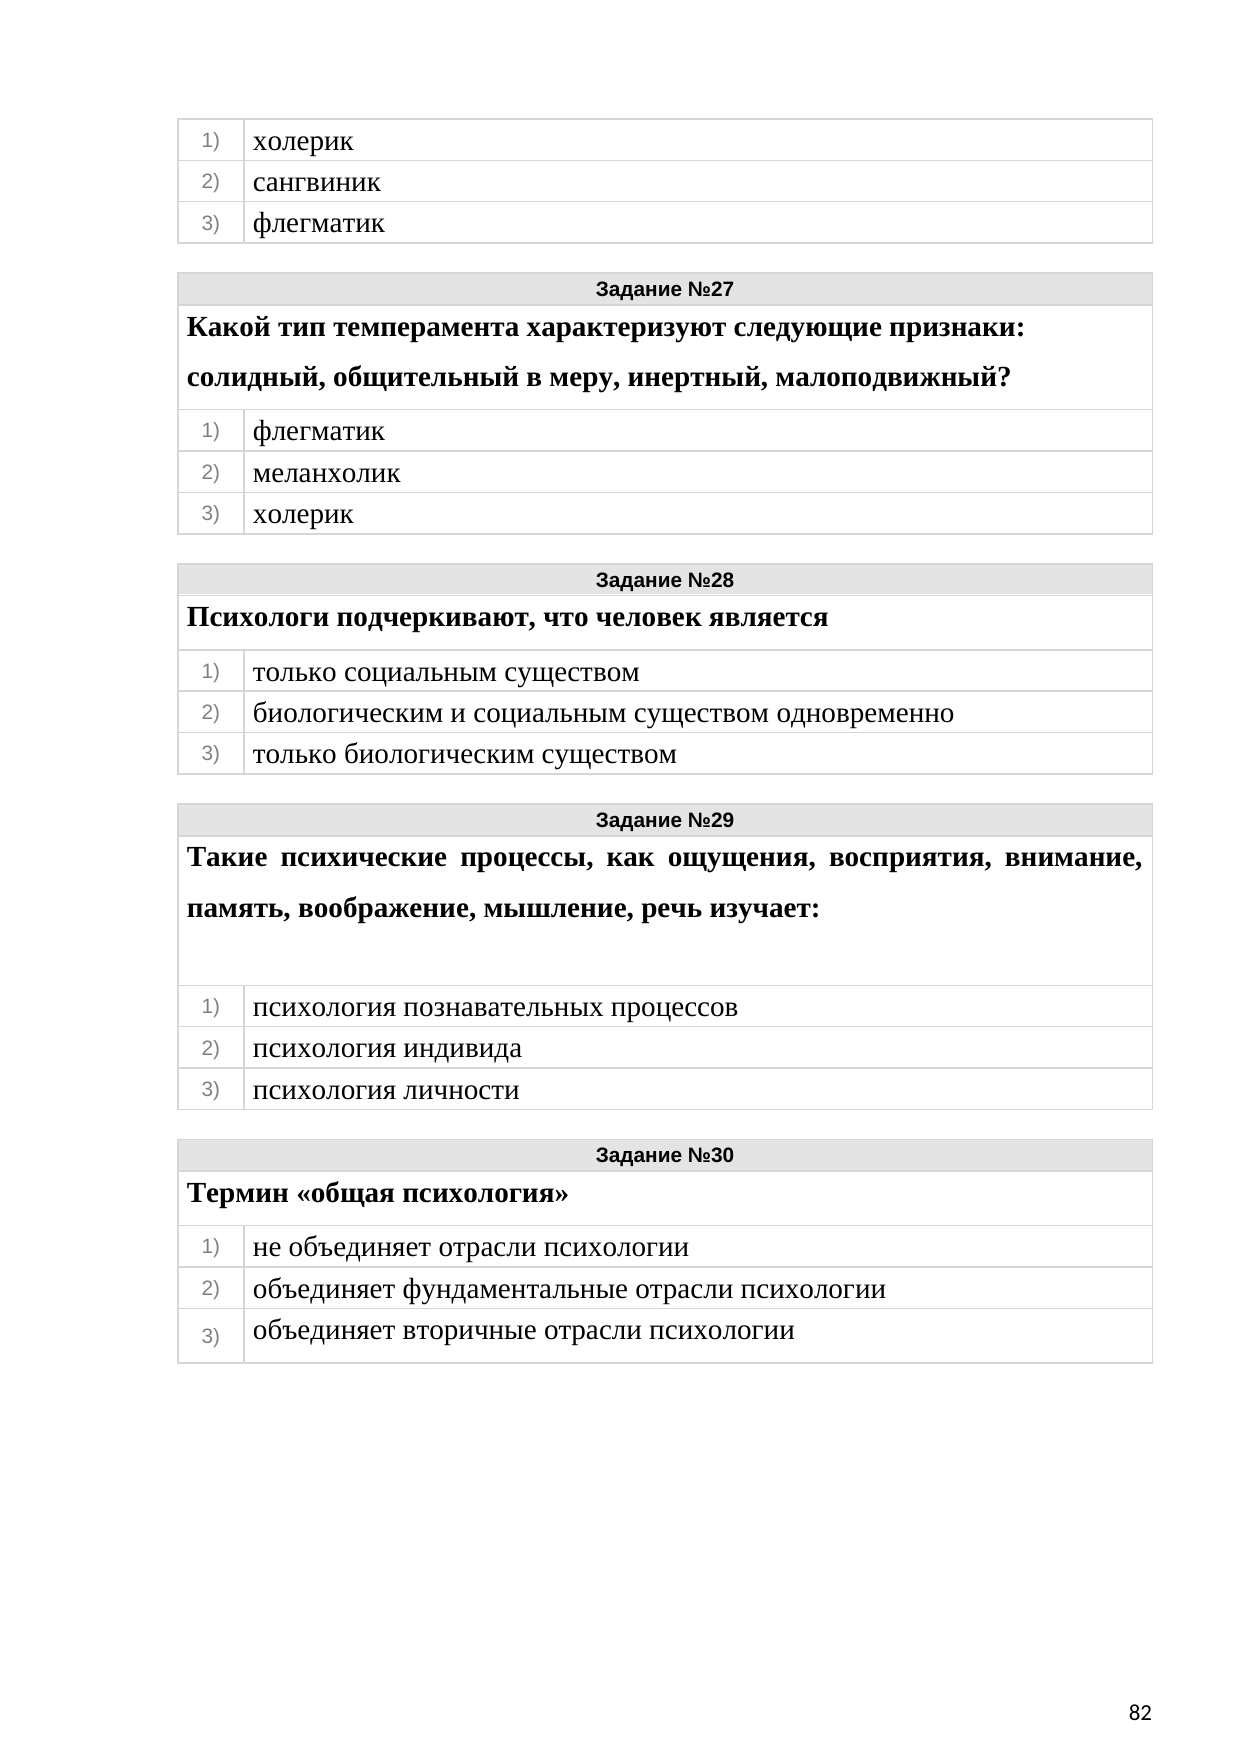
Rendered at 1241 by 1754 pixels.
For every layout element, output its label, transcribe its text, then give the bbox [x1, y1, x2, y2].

table_cell психология познавательных процессов [245, 986, 1152, 1026]
table_cell 1) [179, 120, 243, 159]
table_cell холерик [245, 493, 1152, 533]
table_cell 3) [179, 1309, 243, 1362]
table_cell флегматик [245, 410, 1152, 450]
table_cell биологическим и социальным существом одновременно [245, 692, 1152, 732]
table_cell сангвиник [245, 161, 1152, 201]
table_cell 3) [179, 1069, 243, 1108]
table_cell 3) [179, 202, 243, 242]
table_cell Термин «общая психология» [179, 1172, 1152, 1225]
table_cell 2) [179, 692, 243, 732]
table_header Задание №27 [179, 274, 1152, 304]
table_cell Психологи подчеркивают, что человек является [179, 596, 1152, 649]
table_cell 3) [179, 493, 243, 533]
table_cell психология личности [245, 1069, 1152, 1108]
table_cell Такие психические процессы, как ощущения, восприятия, внимание, память, воображение, мышление, речь изучает: [179, 837, 1152, 984]
table_cell холерик [245, 120, 1152, 159]
table_cell 1) [179, 410, 243, 450]
table_cell 1) [179, 1226, 243, 1266]
table_cell 1) [179, 651, 243, 690]
table_cell психология индивида [245, 1027, 1152, 1067]
table_cell только биологическим существом [245, 733, 1152, 773]
table_cell Какой тип темперамента характеризуют следующие признаки: солидный, общительный в меру, инертный, малоподвижный? [179, 306, 1152, 409]
table_cell флегматик [245, 202, 1152, 242]
table_cell 1) [179, 986, 243, 1026]
table_header Задание №28 [179, 565, 1152, 594]
table_cell меланхолик [245, 452, 1152, 491]
table_cell только социальным существом [245, 651, 1152, 690]
table_header Задание №29 [179, 805, 1152, 835]
table_cell 2) [179, 1027, 243, 1067]
table_cell объединяет фундаментальные отрасли психологии [245, 1268, 1152, 1307]
table_cell 2) [179, 452, 243, 491]
table_cell объединяет вторичные отрасли психологии [245, 1309, 1152, 1362]
table_header Задание №30 [179, 1140, 1152, 1170]
table_cell 2) [179, 161, 243, 201]
table_cell не объединяет отрасли психологии [245, 1226, 1152, 1266]
table_cell 2) [179, 1268, 243, 1307]
table_cell 3) [179, 733, 243, 773]
